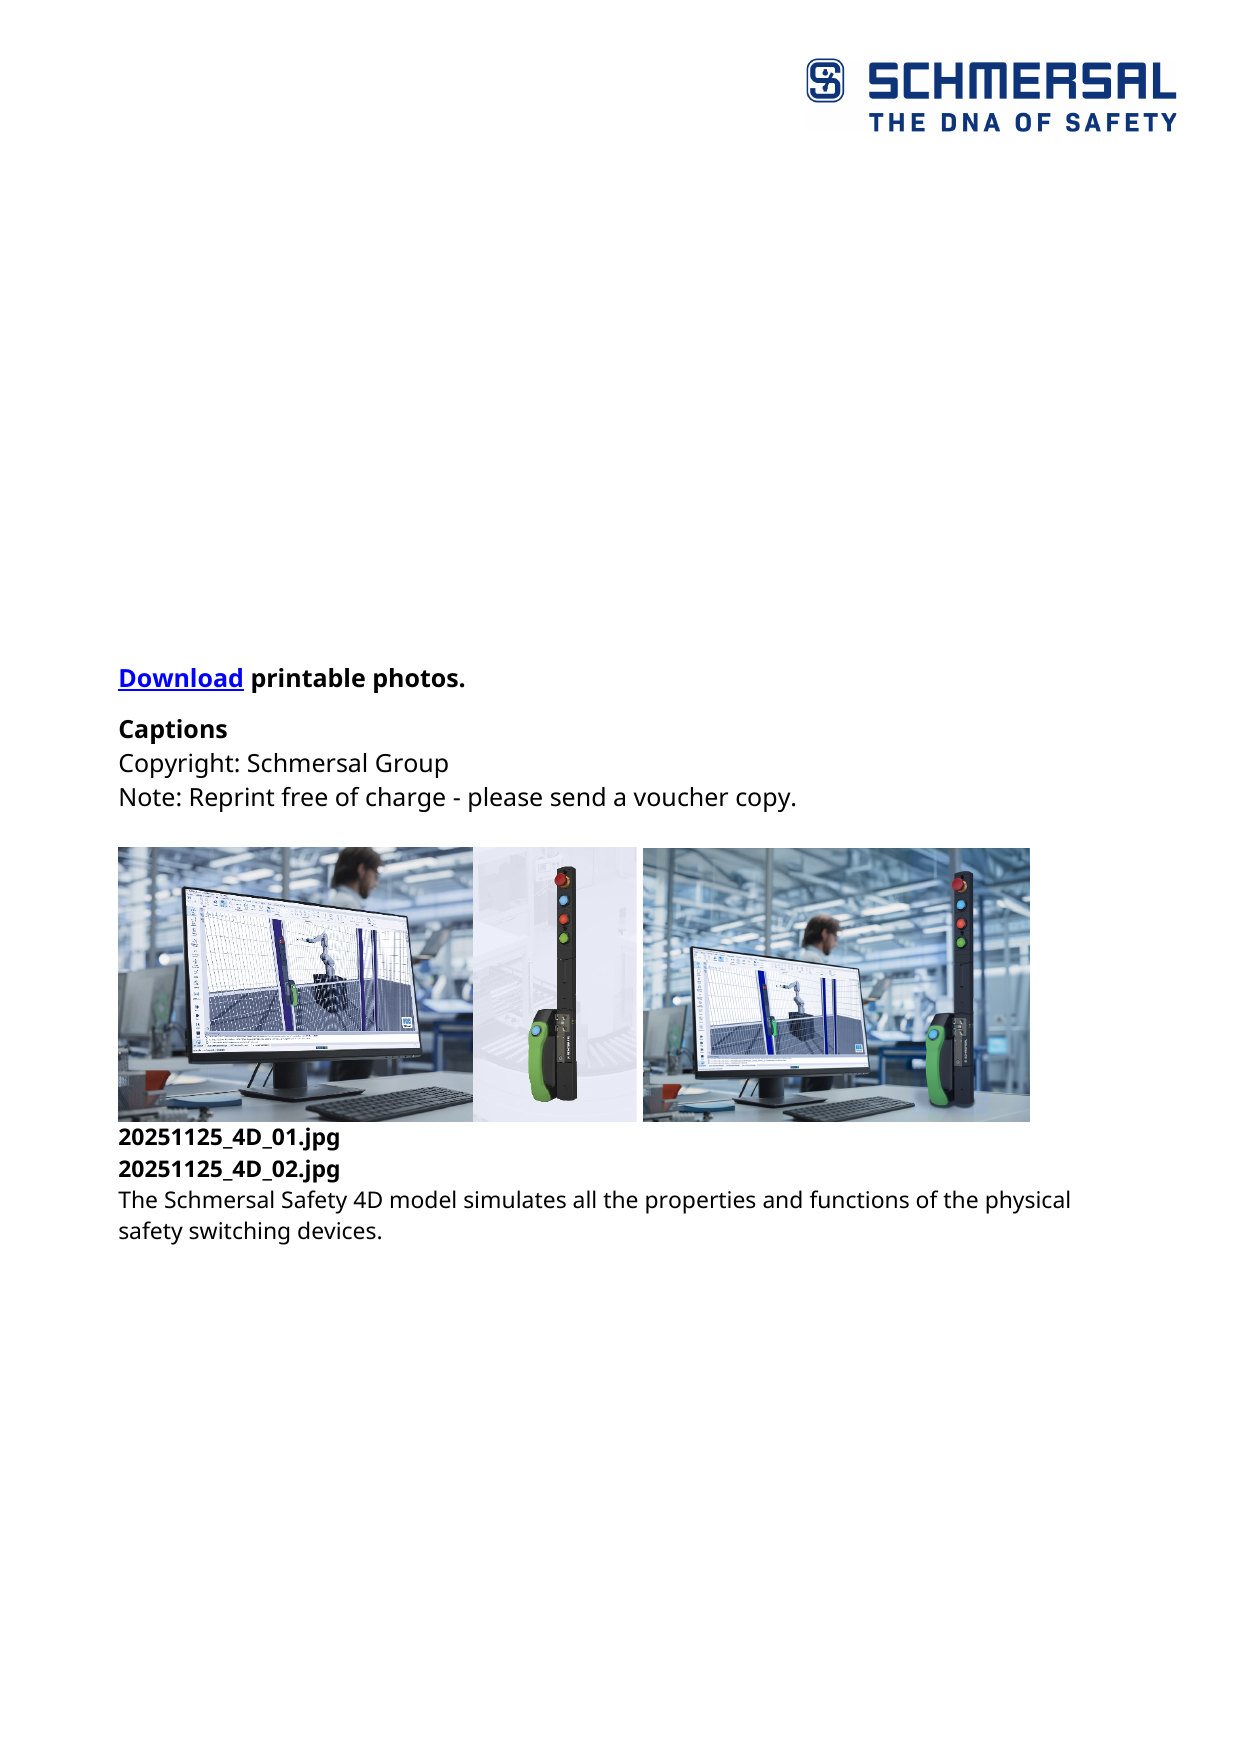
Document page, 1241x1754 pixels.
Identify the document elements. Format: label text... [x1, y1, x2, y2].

text Captions [118, 712, 1122, 746]
picture [118, 847, 637, 1122]
text The Schmersal Safety 4D model simulates all the properties and functions of the physical safety switching devices. [118, 1184, 1122, 1246]
text Download printable photos. [118, 661, 1122, 695]
text 20251125_4D_02.jpg [118, 1153, 1122, 1184]
text Note: Reprint free of charge - please send a voucher copy. [118, 780, 1122, 814]
picture [643, 848, 1030, 1122]
picture [806, 58, 1177, 132]
text Copyright: Schmersal Group [118, 746, 1122, 780]
text 20251125_4D_01.jpg [118, 1121, 1122, 1153]
